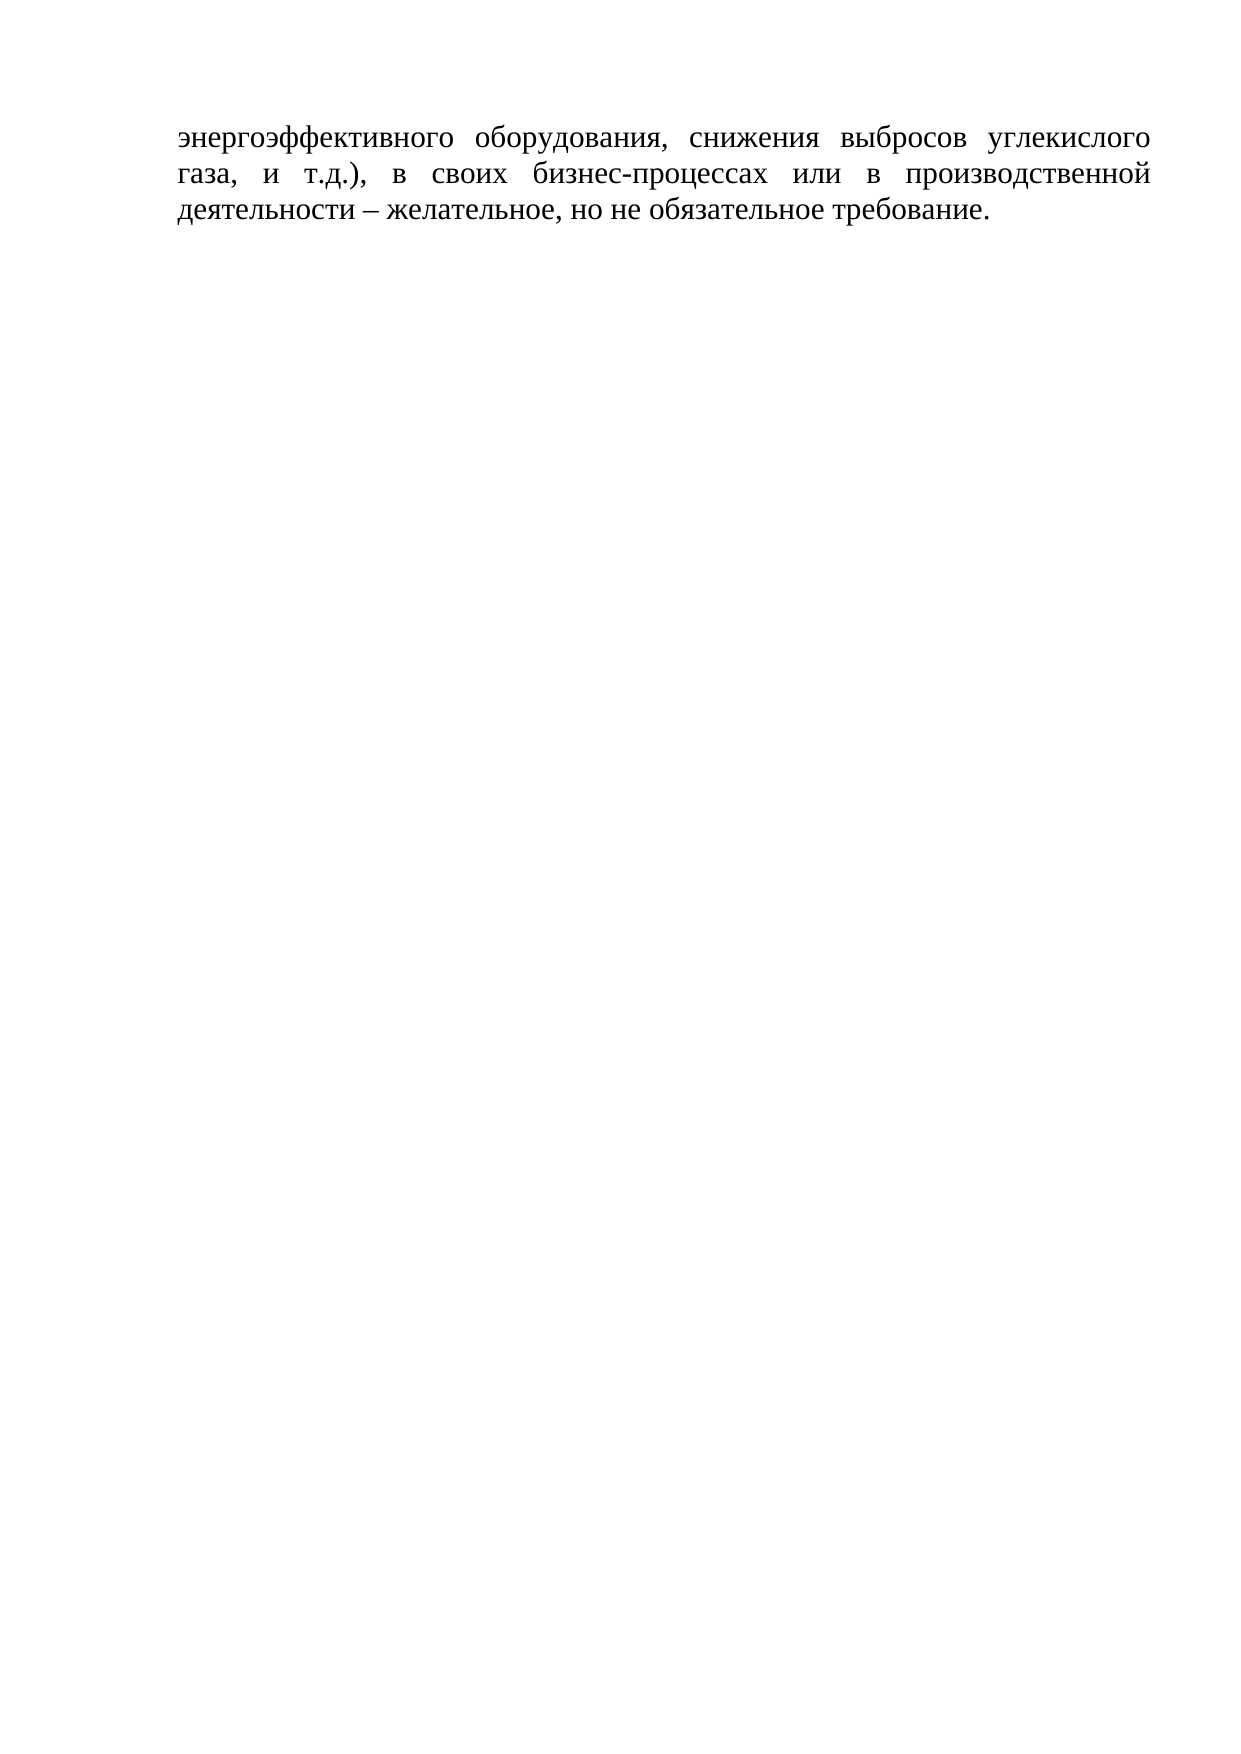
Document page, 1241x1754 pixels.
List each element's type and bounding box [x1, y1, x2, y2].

text [177, 118, 1152, 226]
